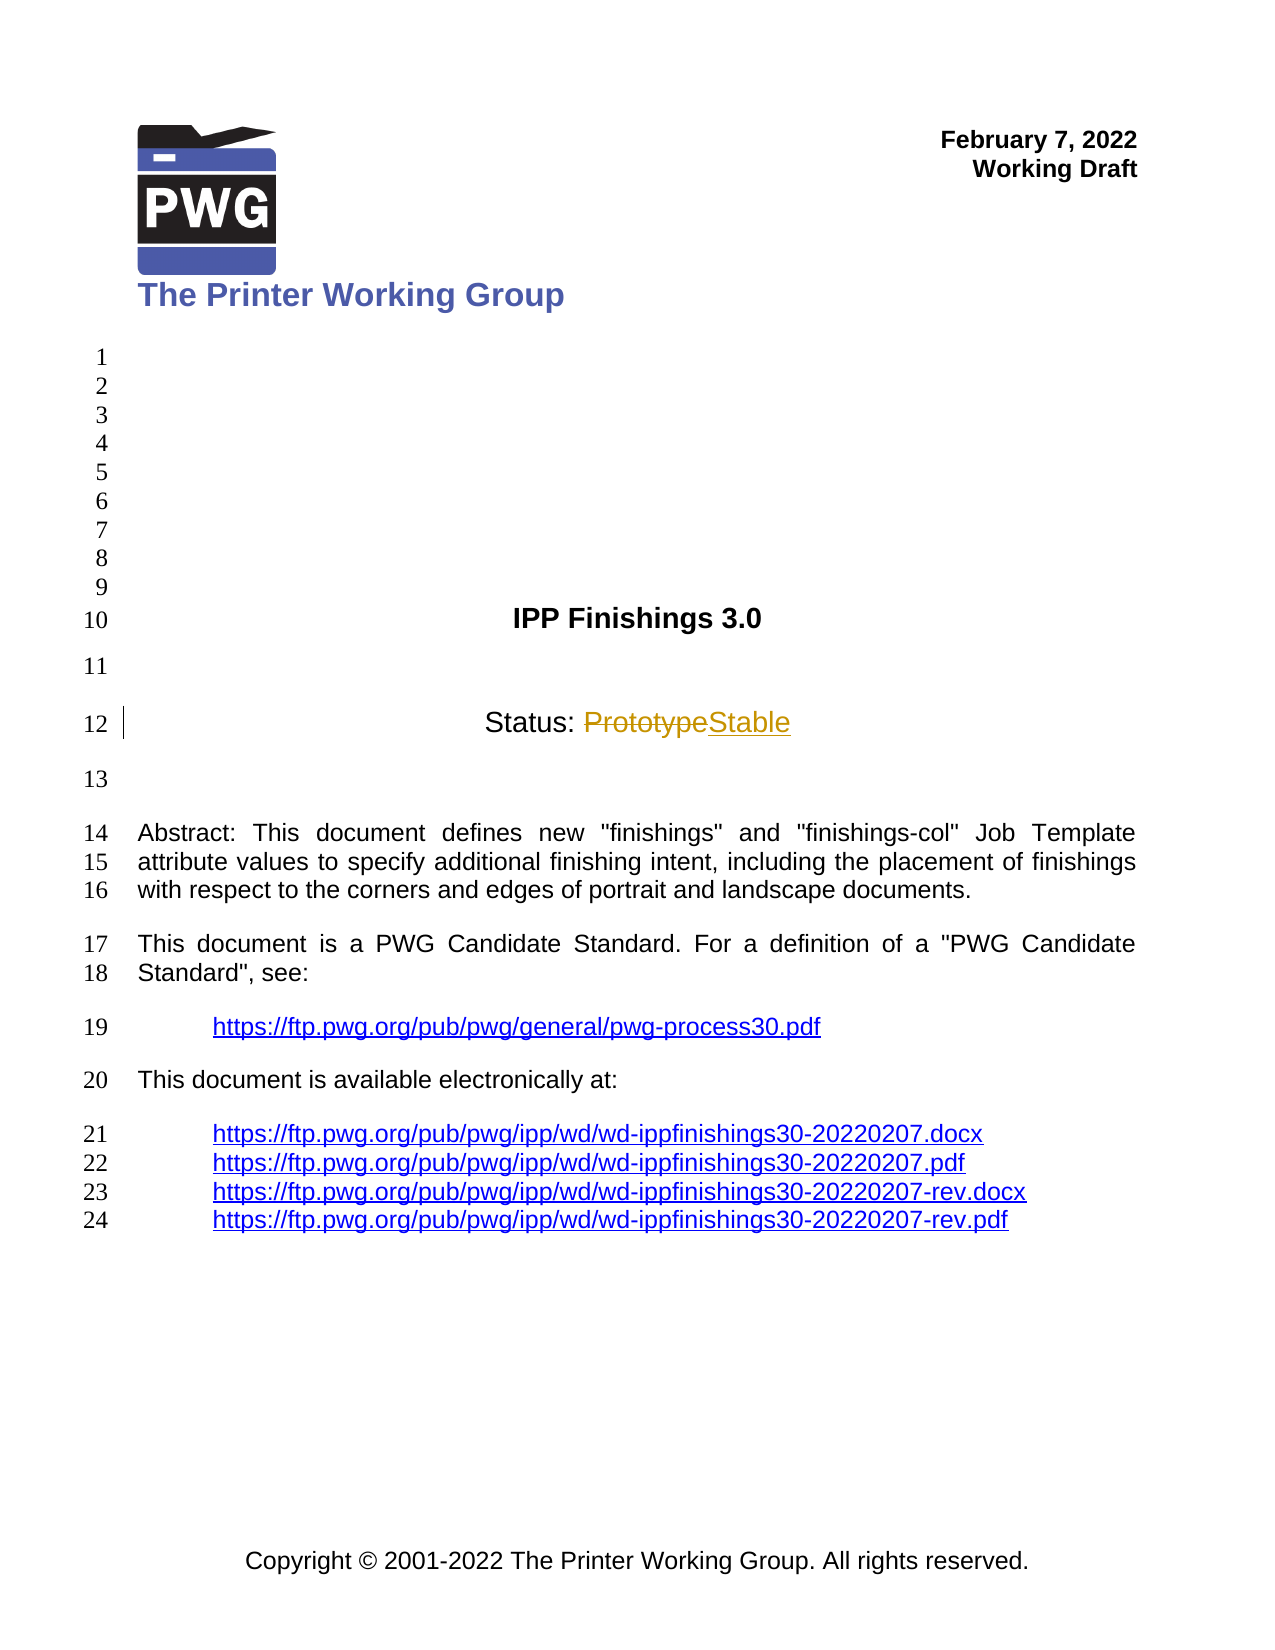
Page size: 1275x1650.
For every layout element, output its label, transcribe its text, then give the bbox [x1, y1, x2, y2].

text This document is a PWG Candidate Standard. For a definition of a "PWG Candidate Standard", see: [137, 929, 1138, 987]
text https://ftp.pwg.org/pub/pwg/ipp/wd/wd-ippfinishings30-20220207.pdf [212, 1148, 1138, 1177]
text https://ftp.pwg.org/pub/pwg/ipp/wd/wd-ippfinishings30-20220207.docx [212, 1119, 1138, 1148]
text https://ftp.pwg.org/pub/pwg/ipp/wd/wd-ippfinishings30-20220207-rev.pdf [212, 1205, 1138, 1234]
picture [137, 125, 276, 275]
text Abstract: This document defines new "finishings" and "finishings-col" Job Template attribute values to specify additional finishing intent, including the placement of finishings with respect to the corners and edges of portrait and landscape documents. [137, 818, 1138, 904]
title IPP Finishings 3.0 [137, 601, 1138, 634]
subtitle Status: [137, 706, 1138, 739]
text This document is available electronically at: [137, 1065, 1138, 1094]
text https://ftp.pwg.org/pub/pwg/ipp/wd/wd-ippfinishings30-20220207-rev.docx [212, 1177, 1138, 1205]
text https://ftp.pwg.org/pub/pwg/general/pwg-process30.pdf [137, 1012, 1138, 1040]
